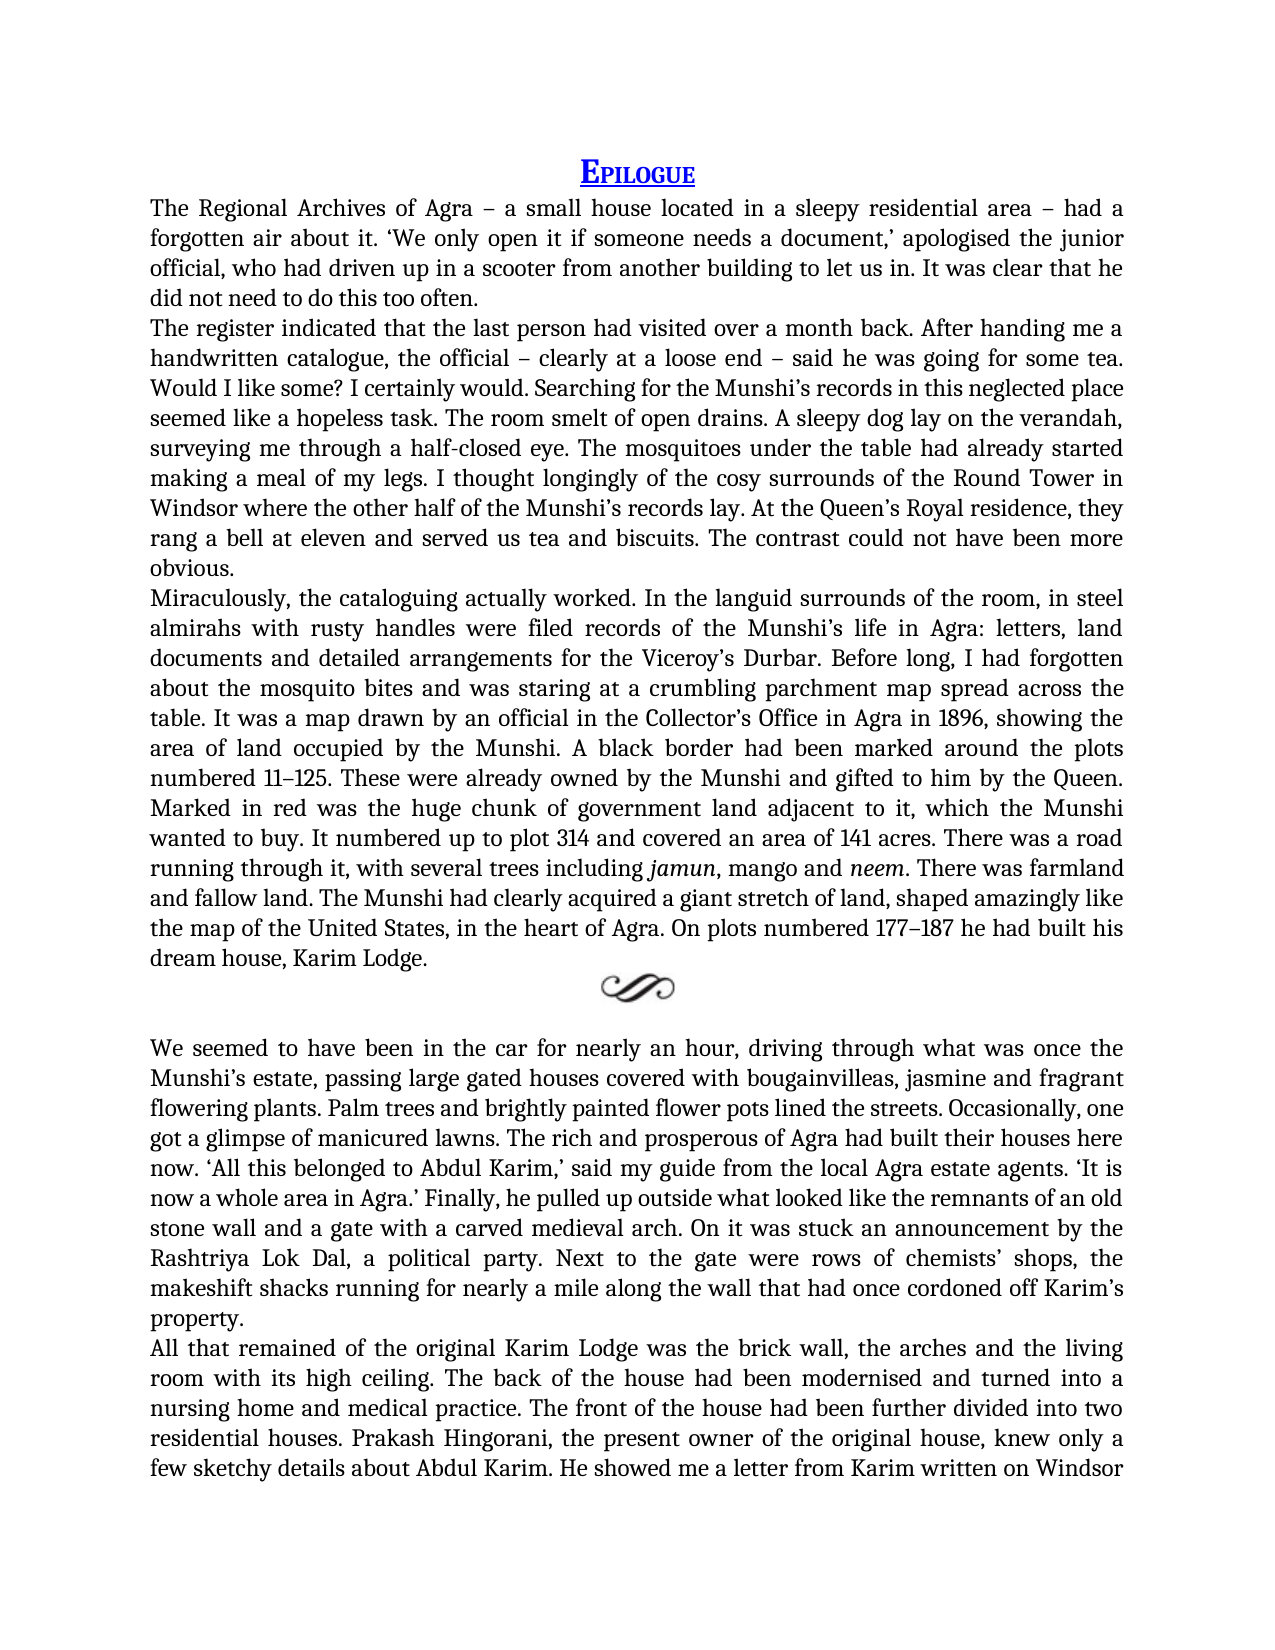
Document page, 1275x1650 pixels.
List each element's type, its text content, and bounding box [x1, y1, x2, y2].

text The register indicated that the last person had visited over a month back. After handing me a handwritten catalogue, the official – clearly at a loose end – said he was going for some tea. Would I like some? I certainly would. Searching for the Munshi’s records in this neglected place seemed like a hopeless task. The room smelt of open drains. A sleepy dog lay on the verandah, surveying me through a half-closed eye. The mosquitoes under the table had already started making a meal of my legs. I thought longingly of the cosy surrounds of the Round Tower in Windsor where the other half of the Munshi’s records lay. At the Queen’s Royal residence, they rang a bell at eleven and served us tea and biscuits. The contrast could not have been more obvious. [150, 312, 1125, 582]
text The Regional Archives of Agra – a small house located in a sleepy residential area – had a forgotten air about it. ‘We only open it if someone needs a document,’ apologised the junior official, who had driven up in a scooter from another building to let us in. It was clear that he did not need to do this too often. [150, 192, 1125, 312]
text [150, 1332, 1125, 1482]
text Miraculously, the cataloguing actually worked. In the languid surrounds of the room, in steel almirahs with rusty handles were filed records of the Munshi’s life in Agra: letters, land documents and detailed arrangements for the Viceroy’s Durbar. Before long, I had forgotten about the mosquito bites and was staring at a crumbling parchment map spread across the table. It was a map drawn by an official in the Collector’s Office in Agra in 1896, showing the area of land occupied by the Munshi. A black border had been marked around the plots numbered 11–125. These were already owned by the Munshi and gifted to him by the Queen. Marked in red was the huge chunk of government land adjacent to it, which the Munshi wanted to buy. It numbered up to plot 314 and covered an area of 141 acres. There was a road running through it, with several trees including jamun, mango and neem. There was farmland and fallow land. The Munshi had clearly acquired a giant stretch of land, shaped amazingly like the map of the United States, in the heart of Agra. On plots numbered 177–187 he had built his dream house, Karim Lodge. [150, 582, 1125, 972]
text We seemed to have been in the car for nearly an hour, driving through what was once the Munshi’s estate, passing large gated houses covered with bougainvilleas, jasmine and fragrant flowering plants. Palm trees and brightly painted flower pots lined the streets. Occasionally, one got a glimpse of manicured lawns. The rich and prosperous of Agra had built their houses here now. ‘All this belonged to Abdul Karim,’ said my guide from the local Agra estate agents. ‘It is now a whole area in Agra.’ Finally, he pulled up outside what looked like the remnants of an old stone wall and a gate with a carved medieval arch. On it was stuck an announcement by the Rashtriya Lok Dal, a political party. Next to the gate were rows of chemists’ shops, the makeshift shacks running for nearly a mile along the wall that had once cordoned off Karim’s property. [150, 1032, 1125, 1332]
text EPILOGUE [150, 150, 1125, 192]
picture [600, 972, 675, 1004]
